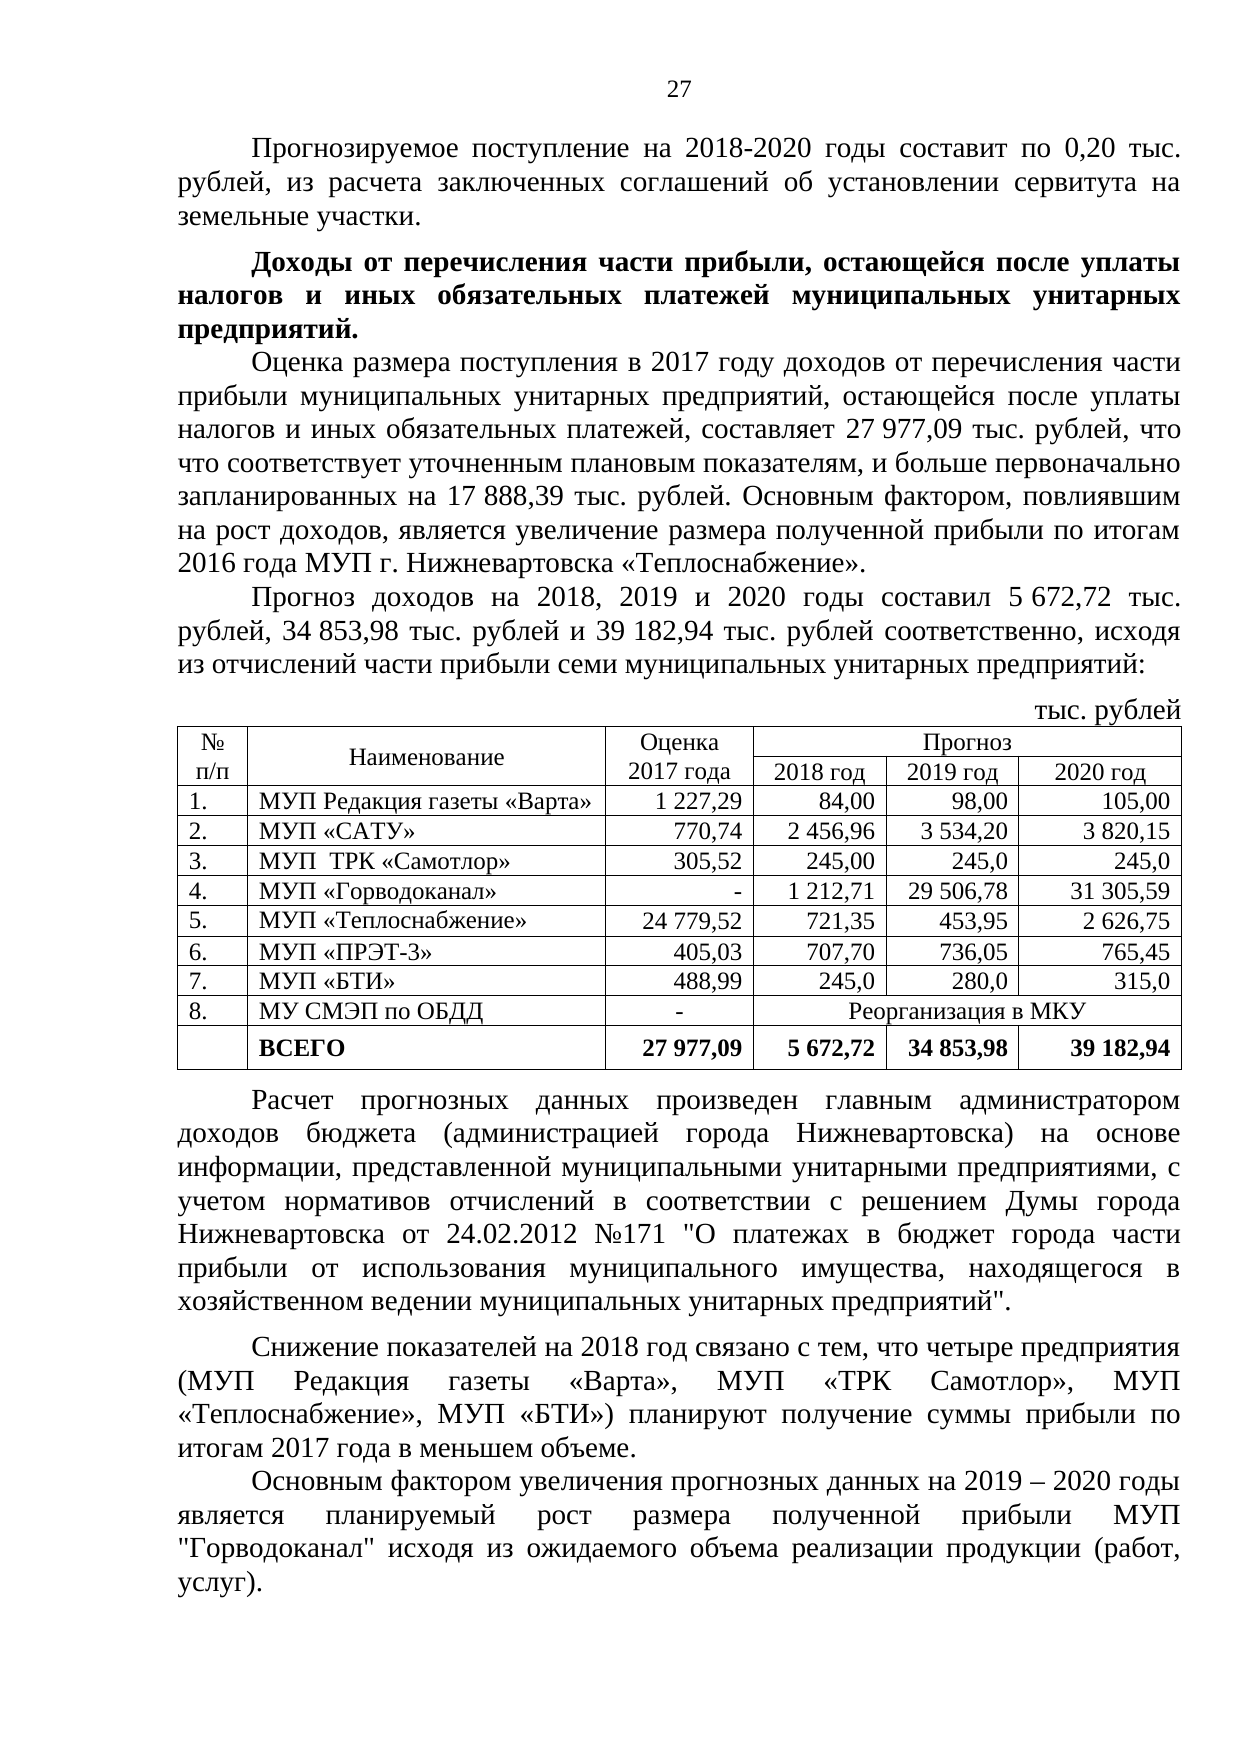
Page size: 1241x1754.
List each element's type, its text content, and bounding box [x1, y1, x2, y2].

table_cell 34 853,98 [887, 1026, 1018, 1068]
table_cell 280,0 [887, 966, 1018, 995]
table_cell МУП «Теплоснабжение» [248, 906, 605, 936]
text Оценка размера поступления в 2017 году доходов от перечисления части прибыли муниципальных унитарных предприятий, остающейся после уплаты налогов и иных обязательных платежей, составляет 27 977,09 тыс. рублей, что что соответствует уточненным плановым показателям, и больше первоначально запланированных на 17 888,39 тыс. рублей. Основным фактором, повлиявшим на рост доходов, является увеличение размера полученной прибыли по итогам 2016 года МУП г. Нижневартовска «Теплоснабжение». [177, 344, 1181, 579]
table_cell 2 456,96 [754, 816, 886, 845]
table_cell МУП ТРК «Самотлор» [248, 846, 605, 875]
table_cell - [606, 996, 753, 1025]
table_cell 2020 год [1019, 757, 1181, 785]
table_header Оценка 2017 года [606, 727, 753, 785]
text Прогноз доходов на 2018, 2019 и 2020 годы составил 5 672,72 тыс. рублей, 34 853,98 тыс. рублей и 39 182,94 тыс. рублей соответственно, исходя из отчислений части прибыли семи муниципальных унитарных предприятий: [177, 579, 1181, 680]
table_cell МУП Редакция газеты «Варта» [248, 786, 605, 815]
table_cell 2. [178, 816, 247, 845]
table_cell МУП «Горводоканал» [248, 876, 605, 904]
table_cell 707,70 [754, 937, 886, 965]
text Основным фактором увеличения прогнозных данных на 2019 – 2020 годы является планируемый рост размера полученной прибыли МУП "Горводоканал" исходя из ожидаемого объема реализации продукции (работ, услуг). [177, 1463, 1181, 1598]
table_cell 1 212,71 [754, 876, 886, 904]
table_cell 245,0 [754, 966, 886, 995]
table_cell 5. [178, 906, 247, 936]
table_cell 105,00 [1019, 786, 1181, 815]
table_cell 7. [178, 966, 247, 995]
table_cell 3 820,15 [1019, 816, 1181, 845]
table_cell 453,95 [887, 906, 1018, 936]
table_cell 1 227,29 [606, 786, 753, 815]
table_cell 721,35 [754, 906, 886, 936]
table_cell МУ СМЭП по ОБДД [248, 996, 605, 1025]
table_header Прогноз [754, 727, 1181, 756]
table_cell 245,0 [1019, 846, 1181, 875]
table_cell 245,00 [754, 846, 886, 875]
table_cell 770,74 [606, 816, 753, 845]
table_cell 245,0 [887, 846, 1018, 875]
table_cell 84,00 [754, 786, 886, 815]
table_cell 98,00 [887, 786, 1018, 815]
table_cell 2 626,75 [1019, 906, 1181, 936]
table_cell [178, 1026, 247, 1068]
table_cell 39 182,94 [1019, 1026, 1181, 1068]
text Прогнозируемое поступление на 2018-2020 годы составит по 0,20 тыс. рублей, из расчета заключенных соглашений об установлении сервитута на земельные участки. [177, 131, 1181, 231]
text тыс. рублей [177, 692, 1181, 726]
table_cell 1. [178, 786, 247, 815]
table_cell 405,03 [606, 937, 753, 965]
table_cell МУП «САТУ» [248, 816, 605, 845]
table_header Наименование [248, 727, 605, 785]
table_cell 24 779,52 [606, 906, 753, 936]
table_cell 315,0 [1019, 966, 1181, 995]
table_cell ВСЕГО [248, 1026, 605, 1068]
text Расчет прогнозных данных произведен главным администратором доходов бюджета (администрацией города Нижневартовска) на основе информации, представленной муниципальными унитарными предприятиями, с учетом нормативов отчислений в соответствии с решением Думы города Нижневартовска от 24.02.2012 №171 "О платежах в бюджет города части прибыли от использования муниципального имущества, находящегося в хозяйственном ведении муниципальных унитарных предприятий". [177, 1082, 1181, 1317]
table_cell 305,52 [606, 846, 753, 875]
table_cell 2018 год [754, 757, 886, 785]
table_header № п/п [178, 727, 247, 785]
table_cell 736,05 [887, 937, 1018, 965]
table_cell МУП «ПРЭТ-3» [248, 937, 605, 965]
table_cell - [606, 876, 753, 904]
text Снижение показателей на 2018 год связано с тем, что четыре предприятия (МУП Редакция газеты «Варта», МУП «ТРК Самотлор», МУП «Теплоснабжение», МУП «БТИ») планируют получение суммы прибыли по итогам 2017 года в меньшем объеме. [177, 1329, 1181, 1463]
table_cell 31 305,59 [1019, 876, 1181, 904]
table_cell 5 672,72 [754, 1026, 886, 1068]
table_cell 27 977,09 [606, 1026, 753, 1068]
table_cell 3. [178, 846, 247, 875]
table_cell 3 534,20 [887, 816, 1018, 845]
table_cell Реорганизация в МКУ [754, 996, 1181, 1025]
text Доходы от перечисления части прибыли, остающейся после уплаты налогов и иных обязательных платежей муниципальных унитарных предприятий. [177, 244, 1181, 344]
table_cell МУП «БТИ» [248, 966, 605, 995]
table_cell 765,45 [1019, 937, 1181, 965]
table_cell 8. [178, 996, 247, 1025]
table_cell 29 506,78 [887, 876, 1018, 904]
table_cell 488,99 [606, 966, 753, 995]
table_cell 6. [178, 937, 247, 965]
table_cell 4. [178, 876, 247, 904]
table_cell 2019 год [887, 757, 1018, 785]
